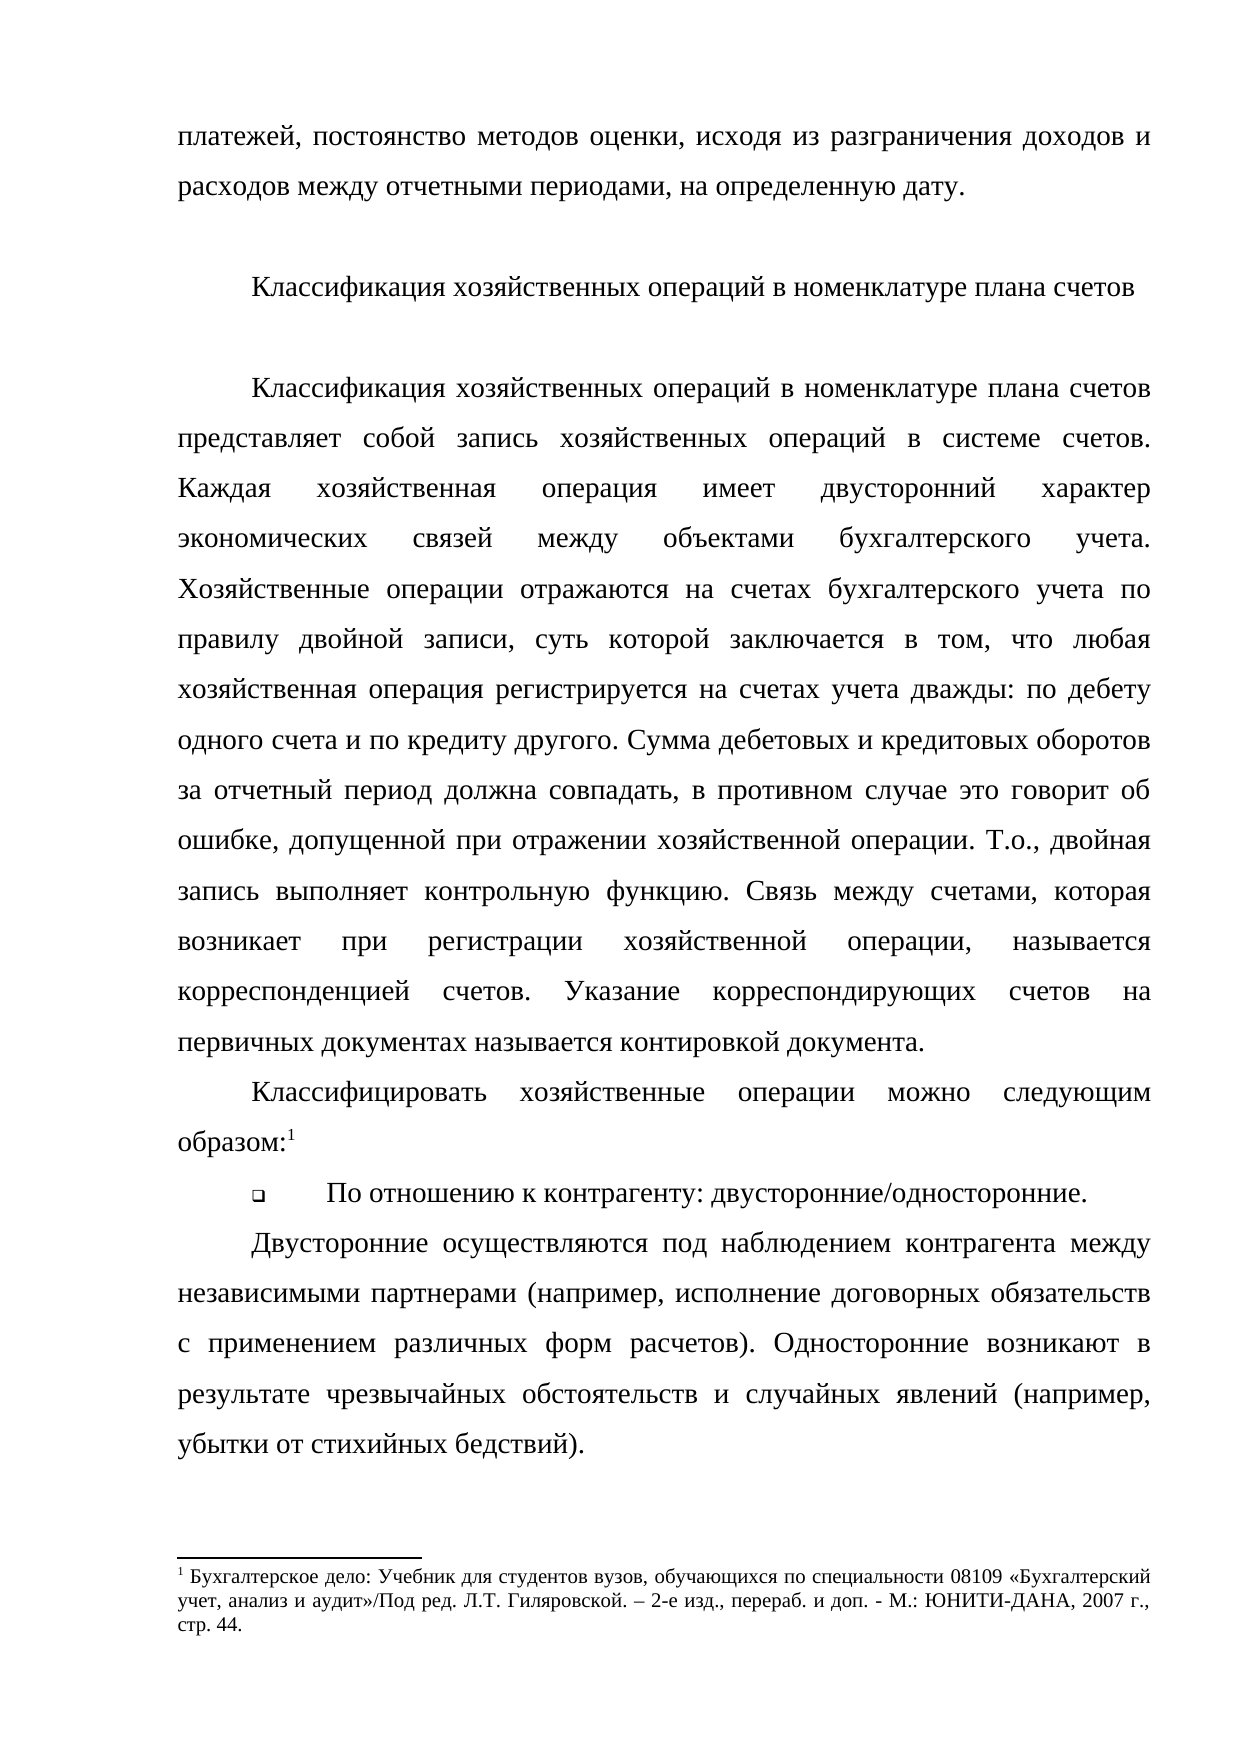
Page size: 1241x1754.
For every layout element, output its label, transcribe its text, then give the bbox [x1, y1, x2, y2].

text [177, 118, 1152, 202]
text Классифицировать хозяйственные операции можно следующим образом: [177, 1074, 1152, 1158]
text Классификация хозяйственных операций в номенклатуре плана счетов представляет собой запись хозяйственных операций в системе счетов. Каждая хозяйственная операция имеет двусторонний характер экономических связей между объектами бухгалтерского учета. Хозяйственные операции отражаются на счетах бухгалтерского учета по правилу двойной записи, суть которой заключается в том, что любая хозяйственная операция регистрируется на счетах учета дважды: по дебету одного счета и по кредиту другого. Сумма дебетовых и кредитовых оборотов за отчетный период должна совпадать, в противном случае это говорит об ошибке, допущенной при отражении хозяйственной операции. Т.о., двойная запись выполняет контрольную функцию. Связь между счетами, которая возникает при регистрации хозяйственной операции, называется корреспонденцией счетов. Указание корреспондирующих счетов на первичных документах называется контировкой документа. [177, 370, 1152, 1057]
list По отношению к контрагенту: двусторонние/односторонние. [177, 1175, 1152, 1208]
text Классификация хозяйственных операций в номенклатуре плана счетов [177, 269, 1152, 303]
text Двусторонние осуществляются под наблюдением контрагента между независимыми партнерами (например, исполнение договорных обязательств с применением различных форм расчетов). Односторонние возникают в результате чрезвычайных обстоятельств и случайных явлений (например, убытки от стихийных бедствий). [177, 1225, 1152, 1460]
